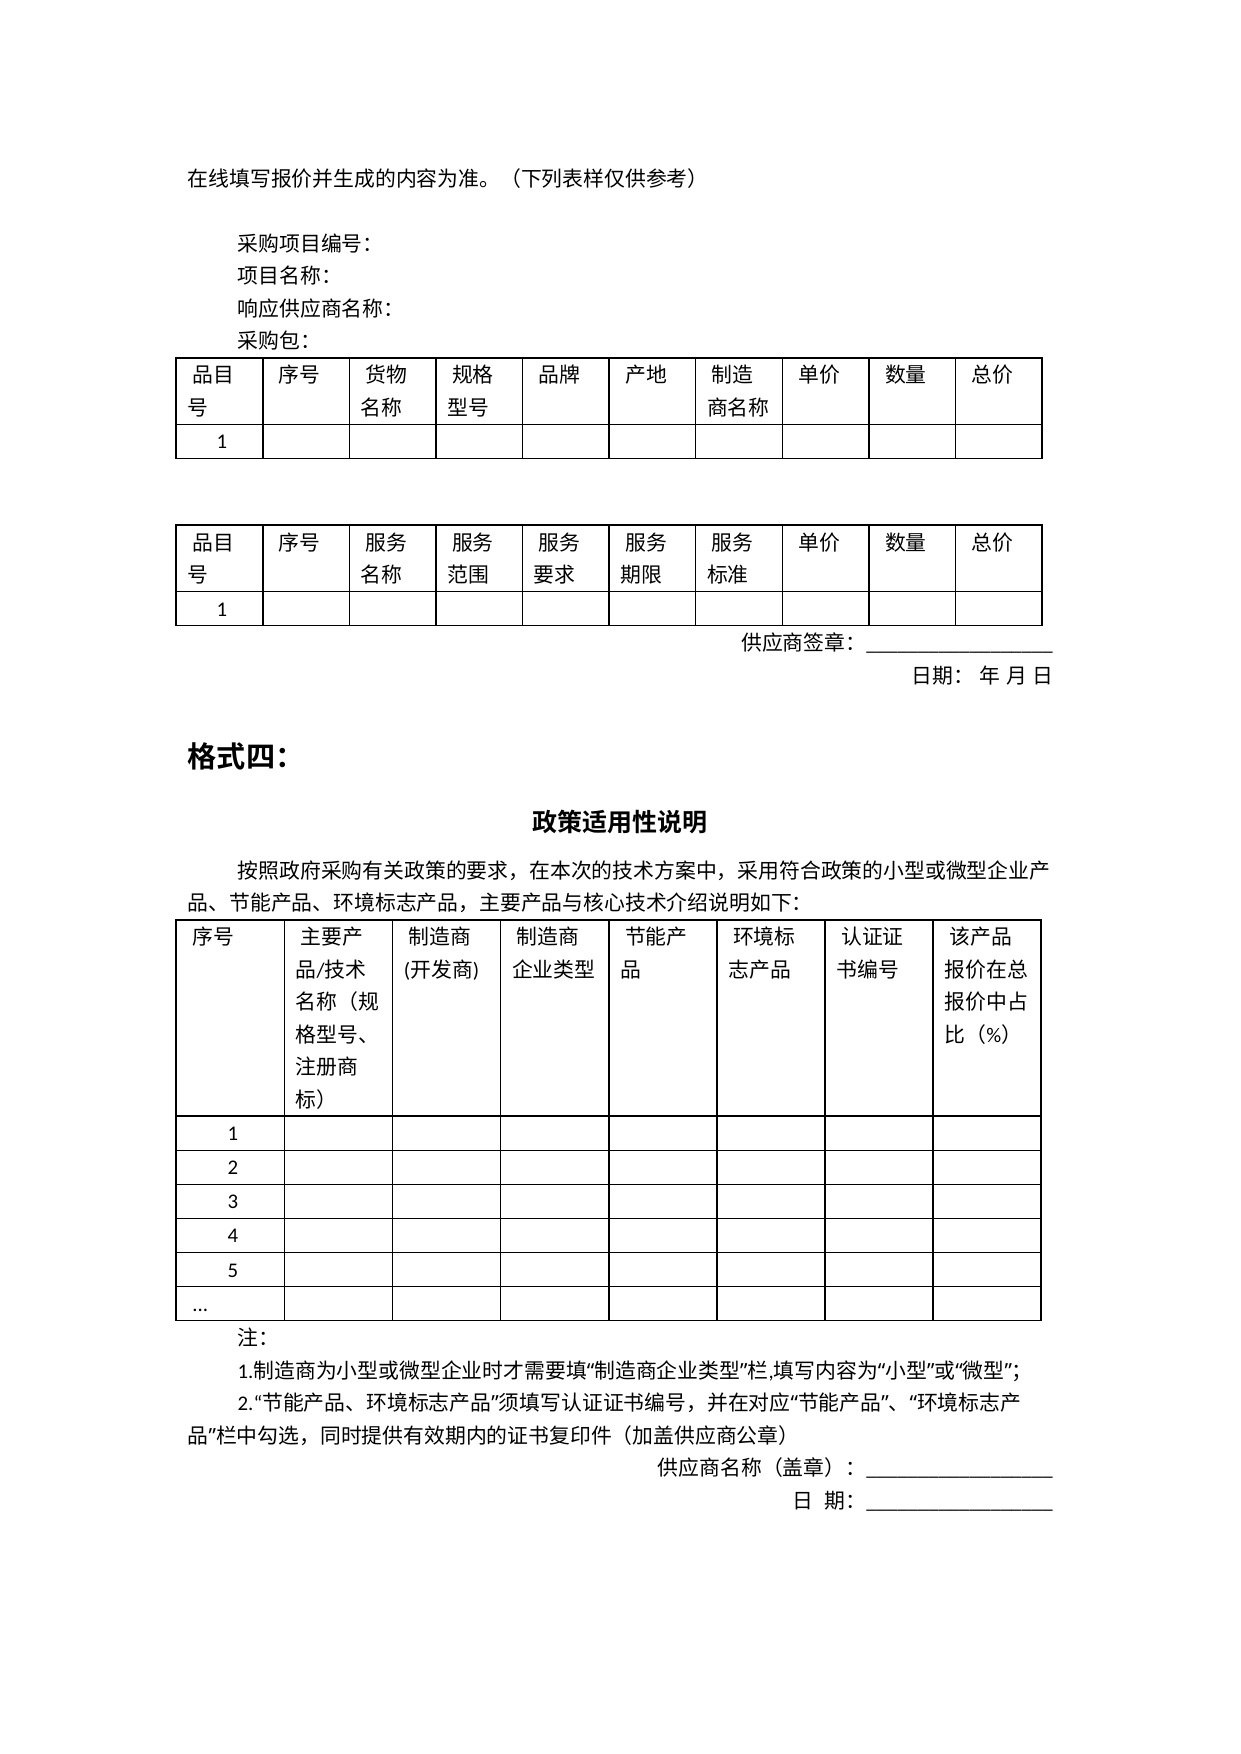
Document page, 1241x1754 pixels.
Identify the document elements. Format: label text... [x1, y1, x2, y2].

table_cell [610, 1253, 716, 1286]
text 1.制造商为小型或微型企业时才需要填“制造商企业类型”栏,填写内容为“小型”或“微型”； [187, 1354, 1053, 1386]
text 日 期：__________________ [187, 1484, 1053, 1516]
table_cell [783, 592, 868, 625]
table_cell [610, 425, 695, 458]
table_header 品牌 [523, 359, 608, 423]
table_header 产地 [610, 359, 695, 423]
text 政策适用性说明 [187, 789, 1053, 854]
table_cell [610, 1117, 716, 1149]
table_cell [826, 1287, 932, 1320]
table_header 环境标志产品 [718, 921, 824, 1115]
table_cell [696, 425, 782, 458]
table_cell [285, 1287, 392, 1320]
table_header 服务期限 [610, 526, 695, 591]
table_header 规格型号 [437, 359, 522, 423]
table_cell 1 [177, 592, 262, 625]
text 供应商签章：__________________ [187, 626, 1053, 659]
table_header 品目号 [177, 526, 262, 591]
table_cell 2 [177, 1151, 284, 1183]
table_header 节能产品 [610, 921, 716, 1115]
table_cell [350, 425, 435, 458]
table_header 该产品报价在总报价中占比（%） [934, 921, 1040, 1115]
table_cell [826, 1151, 932, 1183]
table_cell [718, 1185, 824, 1218]
table_cell [523, 592, 608, 625]
table_cell 3 [177, 1185, 284, 1218]
table_cell [501, 1287, 608, 1320]
table_cell [285, 1185, 392, 1218]
table_cell [501, 1117, 608, 1149]
text 响应供应商名称： [187, 292, 1053, 324]
table_header 制造商(开发商) [393, 921, 500, 1115]
table_cell ... [177, 1287, 284, 1320]
table_cell [285, 1117, 392, 1149]
table_header 总价 [956, 526, 1041, 591]
table_cell [718, 1287, 824, 1320]
table_cell [285, 1151, 392, 1183]
table_header 总价 [956, 359, 1041, 423]
table_cell [285, 1219, 392, 1252]
table_header 数量 [870, 359, 955, 423]
table_cell [610, 1287, 716, 1320]
table_cell [264, 592, 349, 625]
table_header 服务范围 [437, 526, 522, 591]
table_cell [285, 1253, 392, 1286]
table_header 数量 [870, 526, 955, 591]
table_cell [718, 1219, 824, 1252]
table_cell [956, 592, 1041, 625]
table_cell [393, 1185, 500, 1218]
table_cell [718, 1117, 824, 1149]
table_cell [393, 1287, 500, 1320]
table_header 单价 [783, 359, 868, 423]
table_cell [393, 1219, 500, 1252]
table_cell [264, 425, 349, 458]
table_cell [826, 1117, 932, 1149]
table_cell [523, 425, 608, 458]
text 采购项目编号： [187, 227, 1053, 259]
table_cell 1 [177, 1117, 284, 1149]
table_cell [610, 1185, 716, 1218]
text 2.“节能产品、环境标志产品”须填写认证证书编号，并在对应“节能产品”、“环境标志产品”栏中勾选，同时提供有效期内的证书复印件（加盖供应商公章） [187, 1386, 1053, 1451]
table_cell [934, 1253, 1040, 1286]
table_header 服务要求 [523, 526, 608, 591]
table_header 制造商企业类型 [501, 921, 608, 1115]
text 项目名称： [187, 259, 1053, 292]
table_cell [826, 1219, 932, 1252]
table_cell [610, 592, 695, 625]
table_cell [501, 1185, 608, 1218]
table_cell [437, 592, 522, 625]
table_cell [610, 1151, 716, 1183]
text 供应商名称（盖章）：__________________ [187, 1451, 1053, 1484]
table_header 货物名称 [350, 359, 435, 423]
table_cell 1 [177, 425, 262, 458]
table_cell [956, 425, 1041, 458]
table_cell [718, 1253, 824, 1286]
table_header 认证证书编号 [826, 921, 932, 1115]
table_header 服务名称 [350, 526, 435, 591]
table_cell [934, 1287, 1040, 1320]
table_header 单价 [783, 526, 868, 591]
text 格式四： [187, 724, 1053, 789]
table_cell [934, 1151, 1040, 1183]
table_cell [718, 1151, 824, 1183]
table_cell [934, 1117, 1040, 1149]
table_cell [393, 1253, 500, 1286]
table_cell 5 [177, 1253, 284, 1286]
text 注： [187, 1321, 1053, 1354]
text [187, 162, 1053, 227]
text 日期： 年 月 日 [187, 659, 1053, 691]
table_cell 4 [177, 1219, 284, 1252]
table_cell [393, 1151, 500, 1183]
table_cell [826, 1185, 932, 1218]
table_cell [783, 425, 868, 458]
table_header 序号 [264, 359, 349, 423]
table_cell [393, 1117, 500, 1149]
table_cell [934, 1219, 1040, 1252]
table_cell [501, 1219, 608, 1252]
table_header 服务标准 [696, 526, 782, 591]
table_cell [610, 1219, 716, 1252]
table_cell [437, 425, 522, 458]
table_cell [870, 592, 955, 625]
text 按照政府采购有关政策的要求，在本次的技术方案中，采用符合政策的小型或微型企业产品、节能产品、环境标志产品，主要产品与核心技术介绍说明如下： [187, 854, 1053, 919]
table_cell [826, 1253, 932, 1286]
table_cell [350, 592, 435, 625]
table_cell [501, 1151, 608, 1183]
table_cell [870, 425, 955, 458]
table_header 主要产品/技术名称（规格型号、注册商标） [285, 921, 392, 1115]
table_header 序号 [264, 526, 349, 591]
table_header 序号 [177, 921, 284, 1115]
table_header 制造商名称 [696, 359, 782, 423]
table_cell [501, 1253, 608, 1286]
table_cell [696, 592, 782, 625]
table_cell [934, 1185, 1040, 1218]
table_header 品目号 [177, 359, 262, 423]
text 采购包： [187, 324, 1053, 357]
